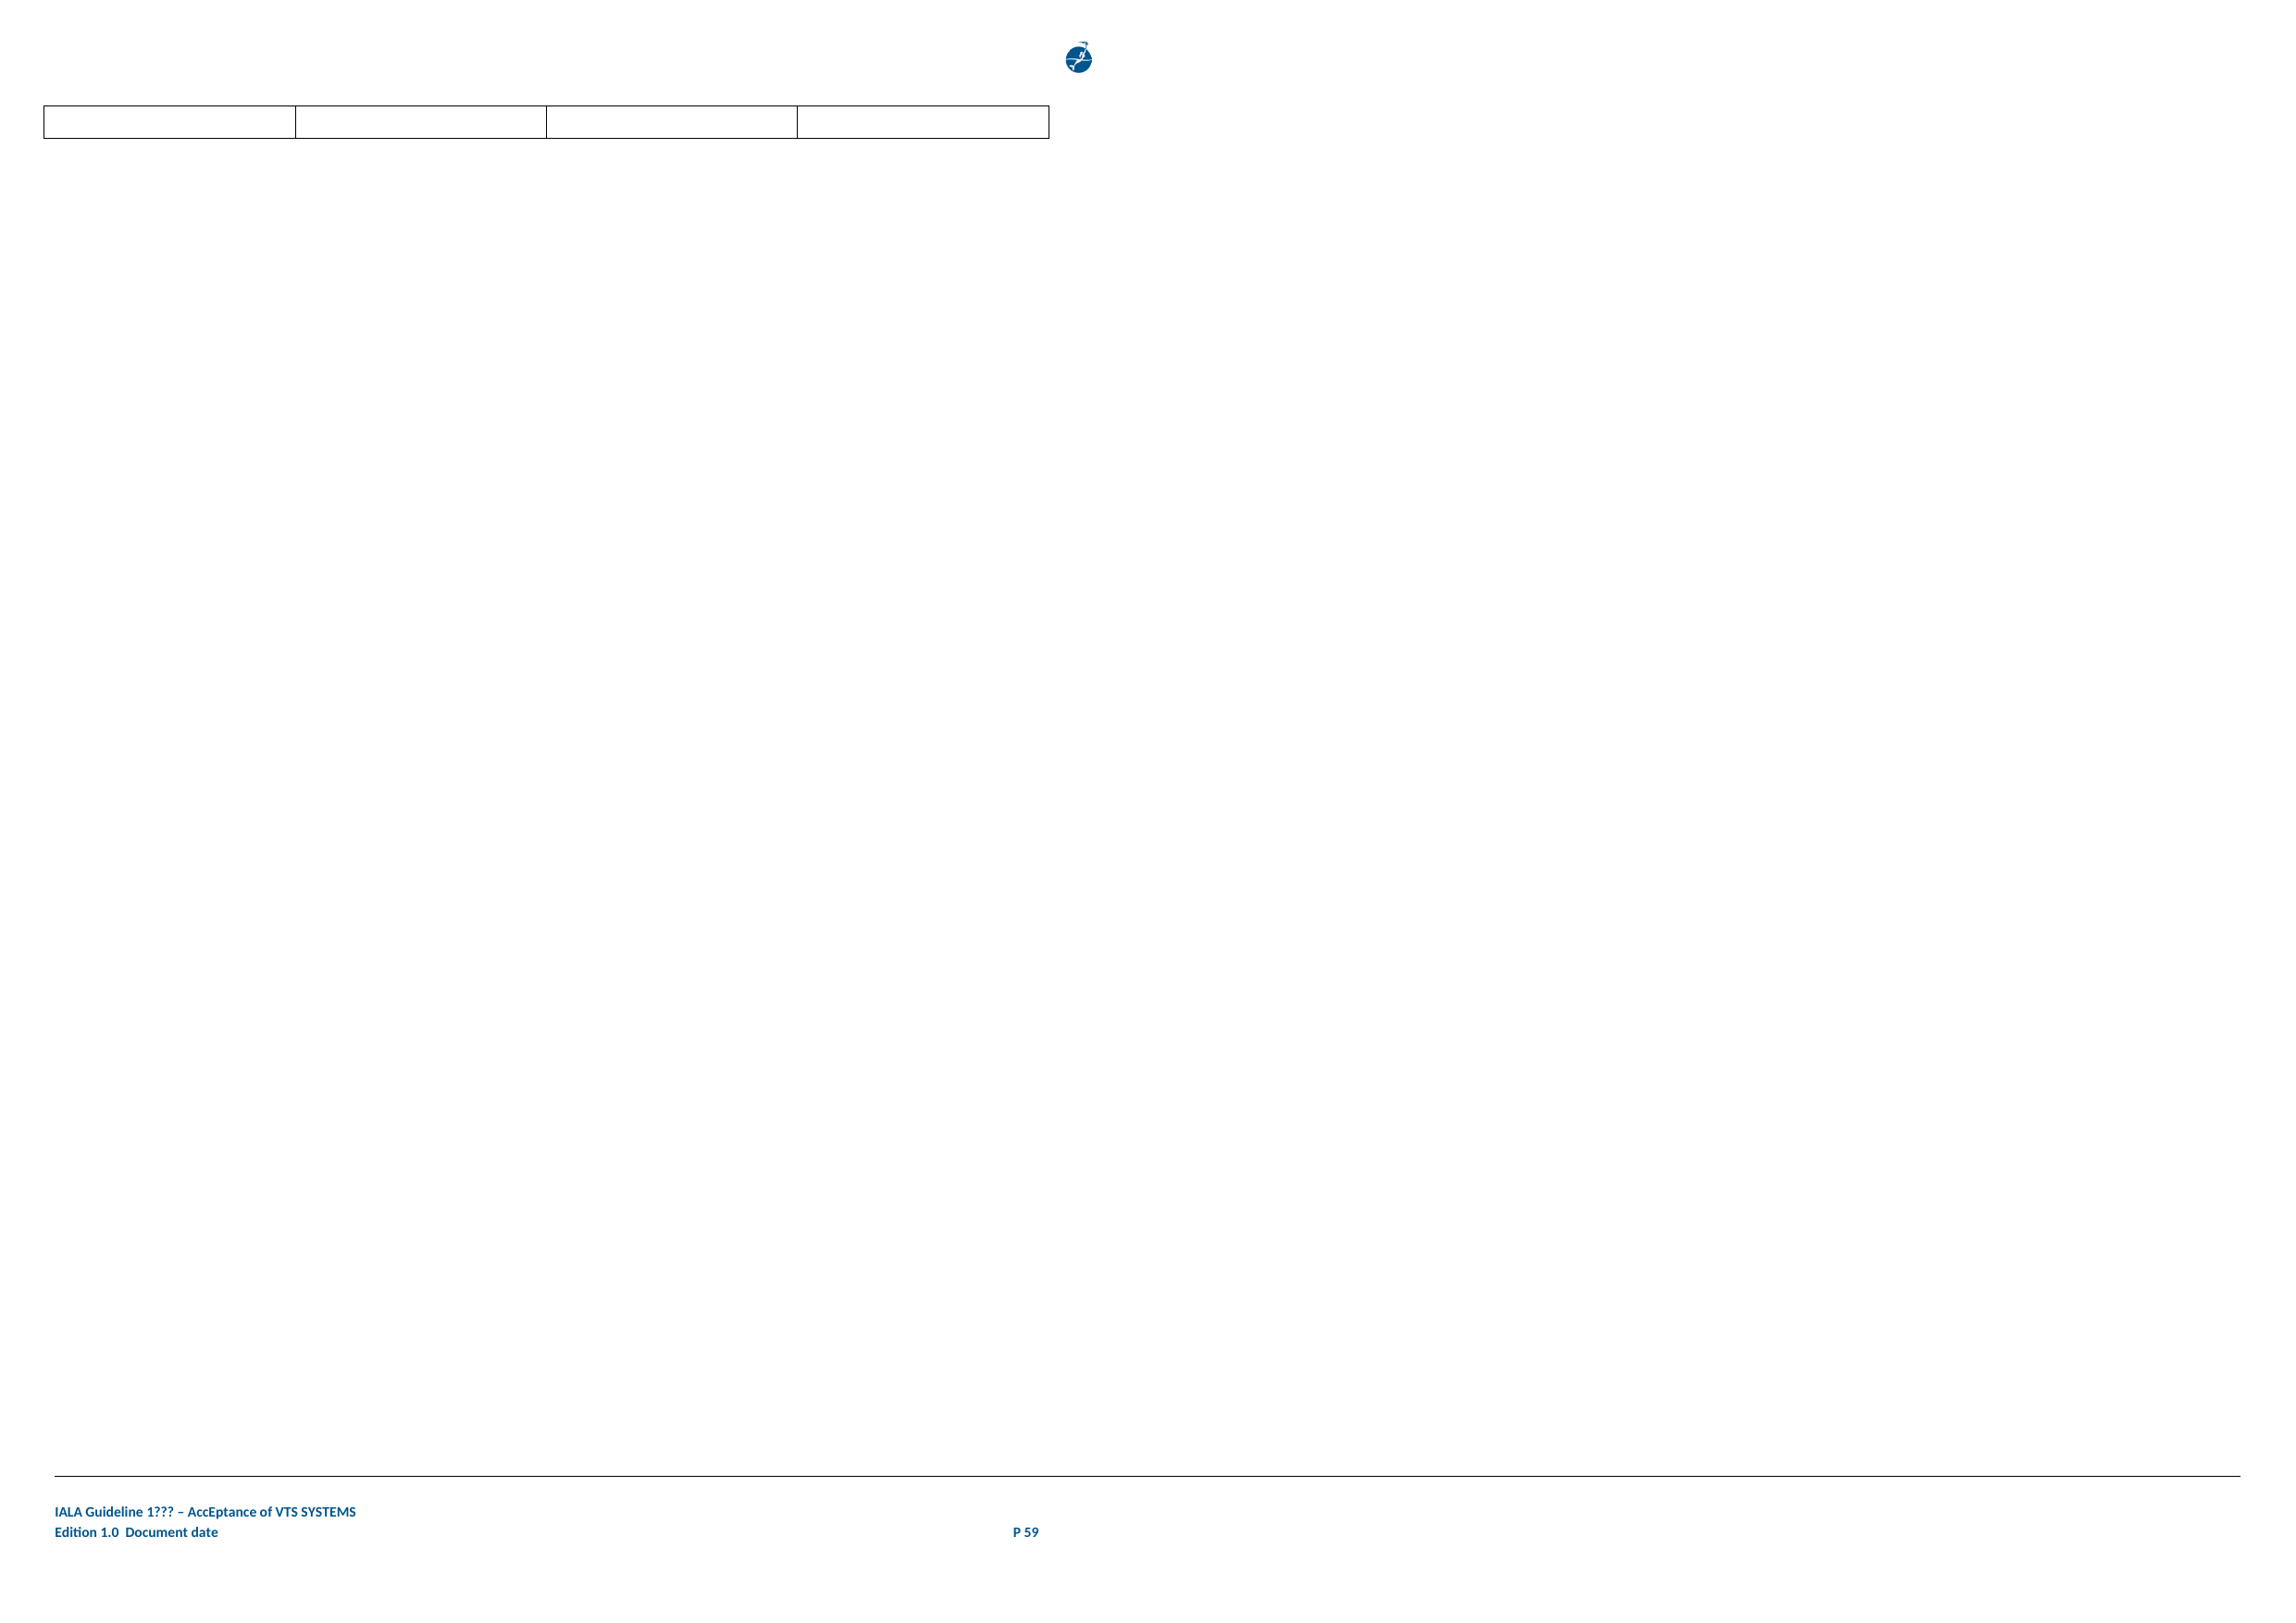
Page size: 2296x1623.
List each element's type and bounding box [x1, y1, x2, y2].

table_cell [296, 106, 546, 138]
table_cell [547, 106, 797, 138]
picture [1036, 0, 1147, 105]
table_cell [44, 106, 295, 138]
table_cell [798, 106, 1049, 138]
